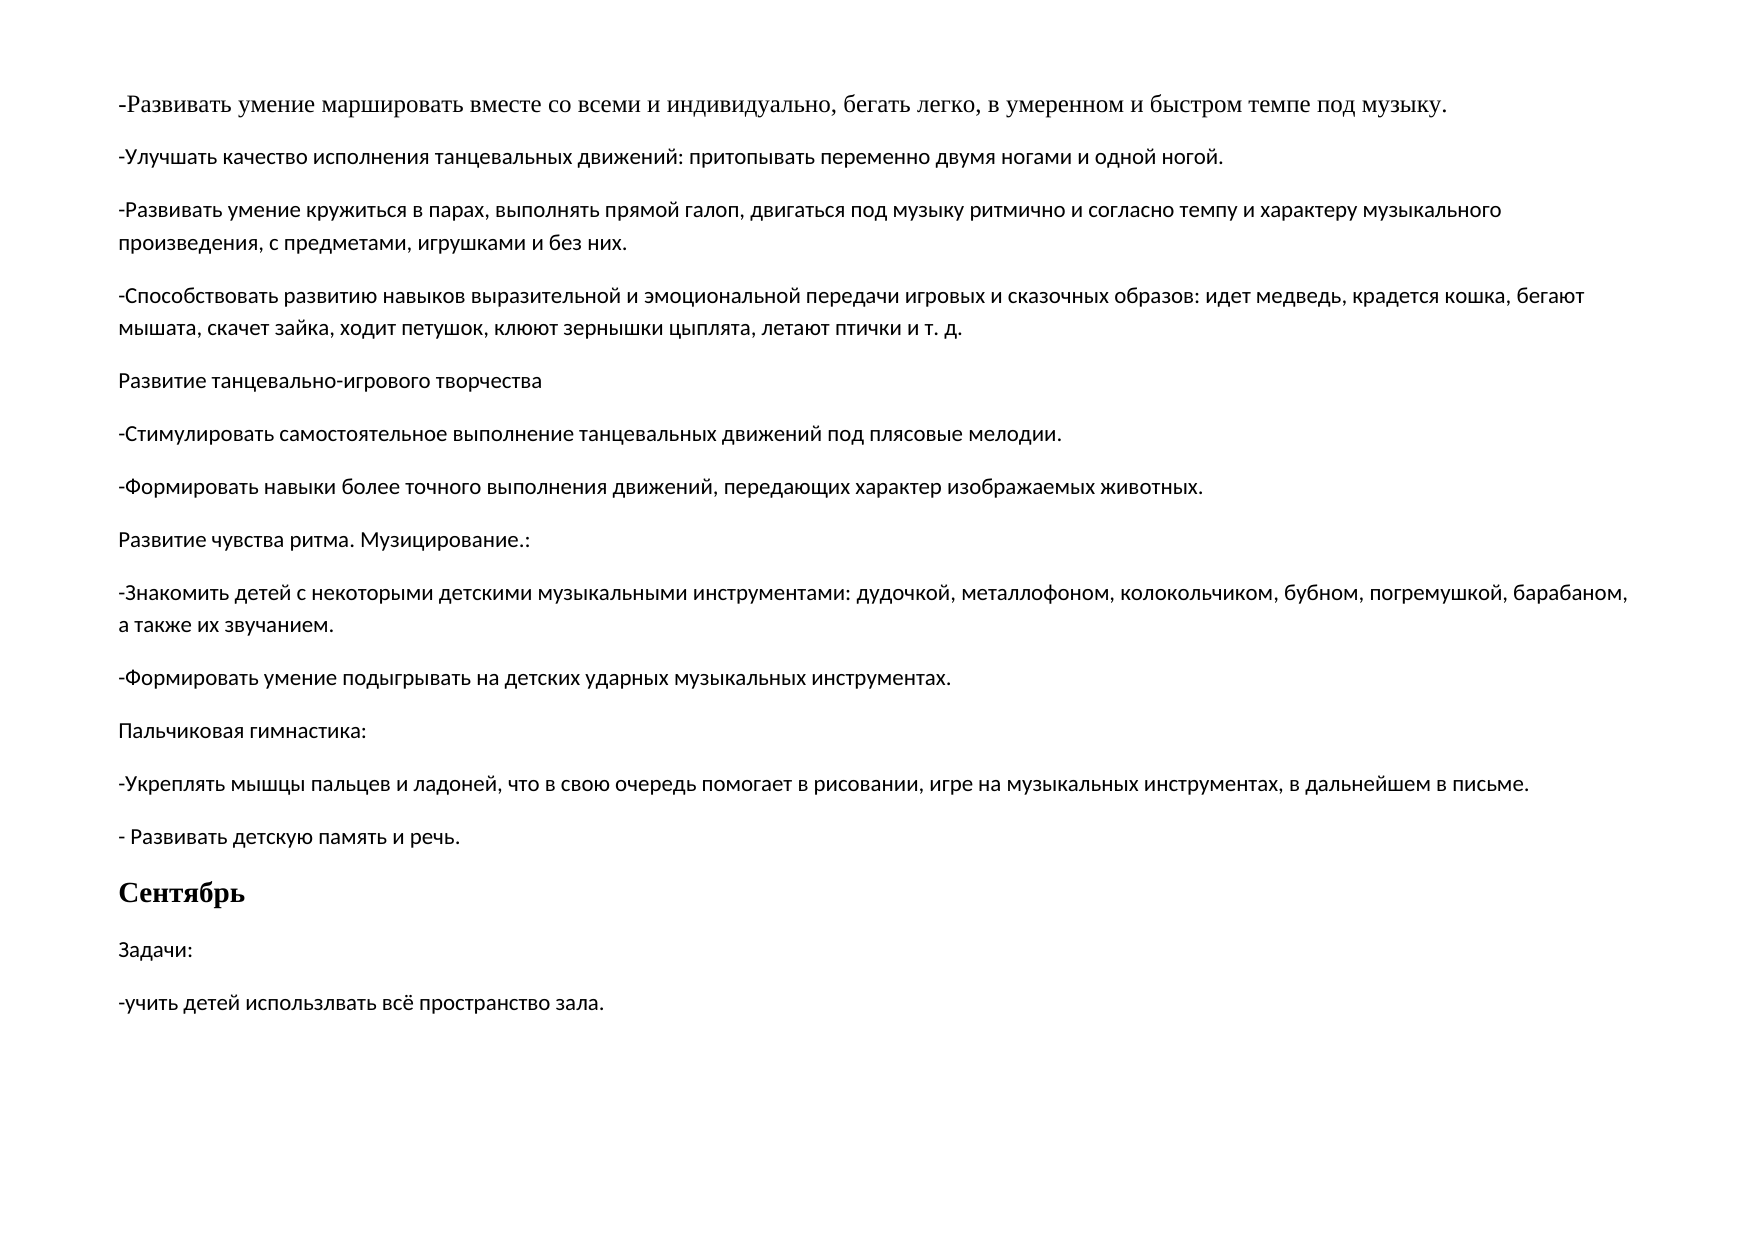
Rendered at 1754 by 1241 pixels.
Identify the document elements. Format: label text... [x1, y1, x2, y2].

text Сентябрь [118, 875, 1636, 909]
text -Улучшать качество исполнения танцевальных движений: притопывать переменно двумя ногами и одной ногой. [118, 142, 1636, 171]
text -Формировать навыки более точного выполнения движений, передающих характер изображаемых животных. [118, 472, 1636, 500]
text Пальчиковая гимнастика: [118, 716, 1636, 744]
text -Формировать умение подыгрывать на детских ударных музыкальных инструментах. [118, 663, 1636, 691]
text -Стимулировать самостоятельное выполнение танцевальных движений под плясовые мелодии. [118, 419, 1636, 447]
text -Знакомить детей с некоторыми детскими музыкальными инструментами: дудочкой, металлофоном, колокольчиком, бубном, погремушкой, барабаном, а также их звучанием. [118, 578, 1636, 638]
text Развитие танцевально-игрового творчества [118, 366, 1636, 394]
text Задачи: [118, 935, 1636, 963]
text -Способствовать развитию навыков выразительной и эмоциональной передачи игровых и сказочных образов: идет медведь, крадется кошка, бегают мышата, скачет зайка, ходит петушок, клюют зернышки цыплята, летают птички и т. д. [118, 281, 1636, 341]
text -Развивать умение кружиться в парах, выполнять прямой галоп, двигаться под музыку ритмично и согласно темпу и характеру музыкального произведения, с предметами, игрушками и без них. [118, 196, 1636, 256]
text Развитие чувства ритма. Музицирование.: [118, 525, 1636, 553]
text -Развивать умение маршировать вместе со всеми и индивидуально, бегать легко, в умеренном и быстром темпе под музыку. [118, 89, 1636, 117]
text - Развивать детскую память и речь. [118, 822, 1636, 850]
text -Укреплять мышцы пальцев и ладоней, что в свою очередь помогает в рисовании, игре на музыкальных инструментах, в дальнейшем в письме. [118, 769, 1636, 797]
text -учить детей использлвать всё пространство зала. [118, 988, 1636, 1016]
